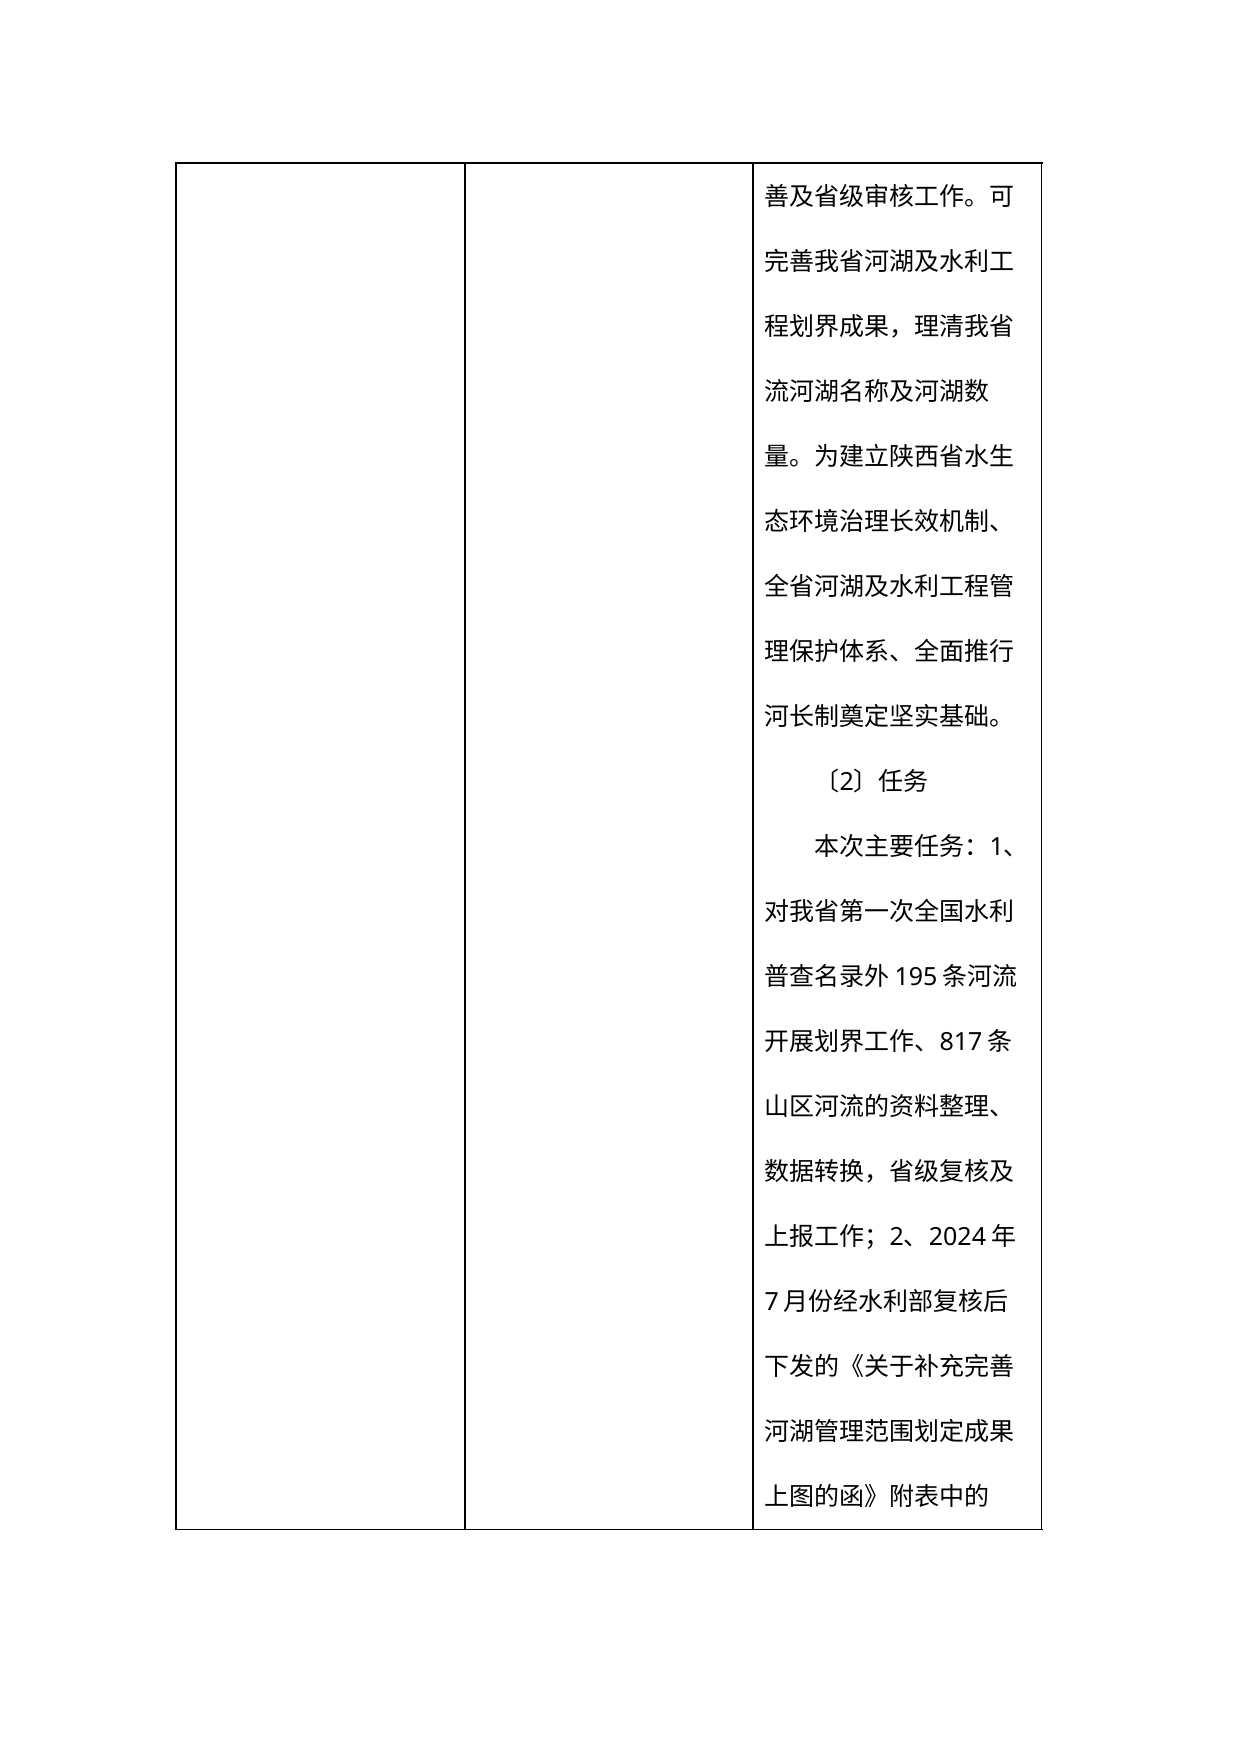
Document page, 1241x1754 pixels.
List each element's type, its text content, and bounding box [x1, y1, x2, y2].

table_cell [754, 164, 1041, 1528]
table_cell [466, 164, 752, 1528]
table_cell 1 [177, 164, 464, 1528]
